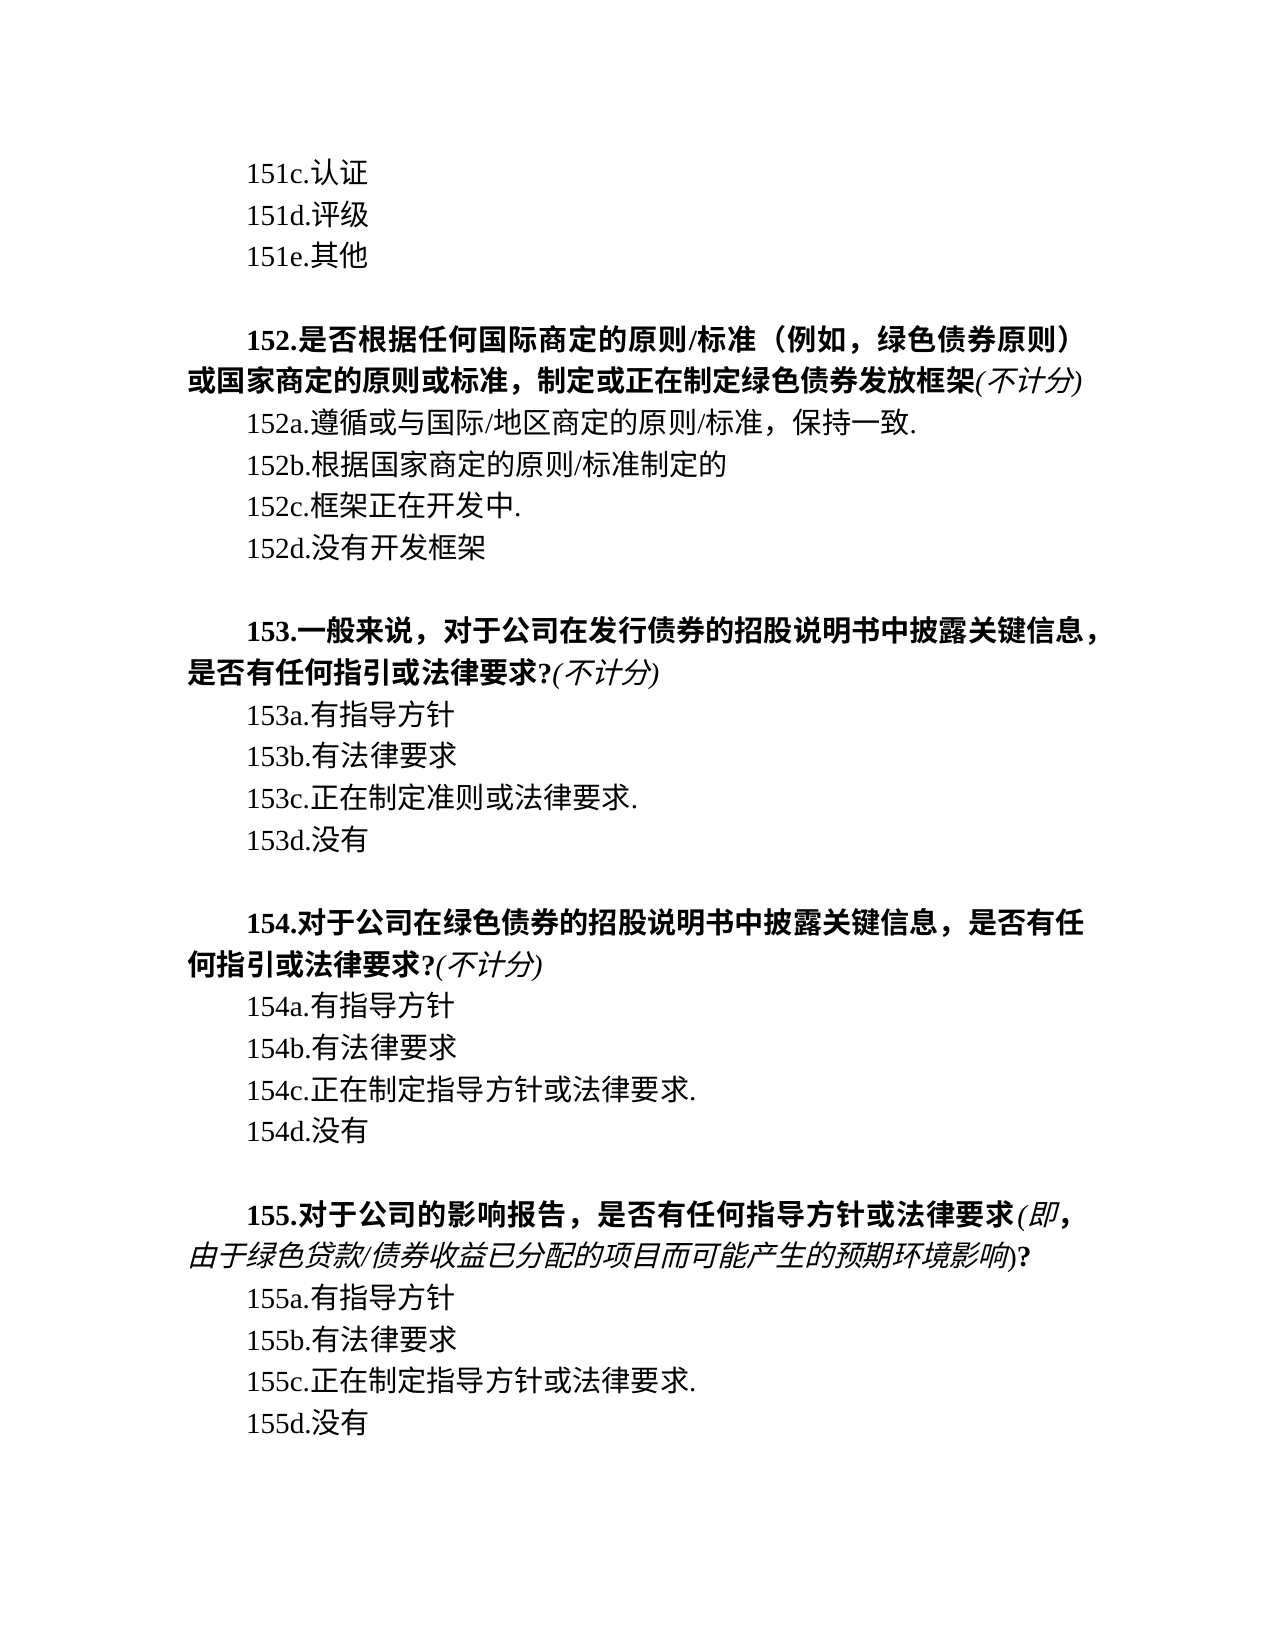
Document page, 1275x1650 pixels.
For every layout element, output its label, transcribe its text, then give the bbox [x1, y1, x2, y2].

text 152d.没有开发框架 [187, 525, 1087, 567]
text 154d.没有 [187, 1108, 1087, 1150]
text 154b.有法律要求 [187, 1025, 1087, 1067]
text 152c.框架正在开发中. [187, 483, 1087, 525]
text 154c.正在制定指导方针或法律要求. [187, 1067, 1087, 1108]
list 155.对于公司的影响报告，是否有任何指导方针或法律要求(即，由于绿色贷款/债券收益已分配的项目而可能产生的预期环境影响)? [187, 1192, 1087, 1275]
text 153d.没有 [187, 817, 1087, 858]
text 151c.认证 [187, 150, 1087, 192]
text 152a.遵循或与国际/地区商定的原则/标准，保持一致. [187, 400, 1087, 442]
list 154.对于公司在绿色债券的招股说明书中披露关键信息，是否有任何指引或法律要求?(不计分) [187, 900, 1087, 983]
text 151d.评级 [187, 192, 1087, 233]
text 155b.有法律要求 [187, 1317, 1087, 1358]
text 155a.有指导方针 [187, 1275, 1087, 1317]
text 153c.正在制定准则或法律要求. [187, 775, 1087, 817]
list 152.是否根据任何国际商定的原则/标准（例如，绿色债券原则）或国家商定的原则或标准，制定或正在制定绿色债券发放框架(不计分) [187, 317, 1087, 400]
text 155d.没有 [187, 1400, 1087, 1442]
text 153b.有法律要求 [187, 733, 1087, 775]
text 152b.根据国家商定的原则/标准制定的 [187, 442, 1087, 483]
text 155c.正在制定指导方针或法律要求. [187, 1358, 1087, 1400]
text 153a.有指导方针 [187, 692, 1087, 733]
list 153.一般来说，对于公司在发行债券的招股说明书中披露关键信息，是否有任何指引或法律要求?(不计分) [187, 608, 1087, 692]
text 154a.有指导方针 [187, 983, 1087, 1025]
text 151e.其他 [187, 233, 1087, 275]
